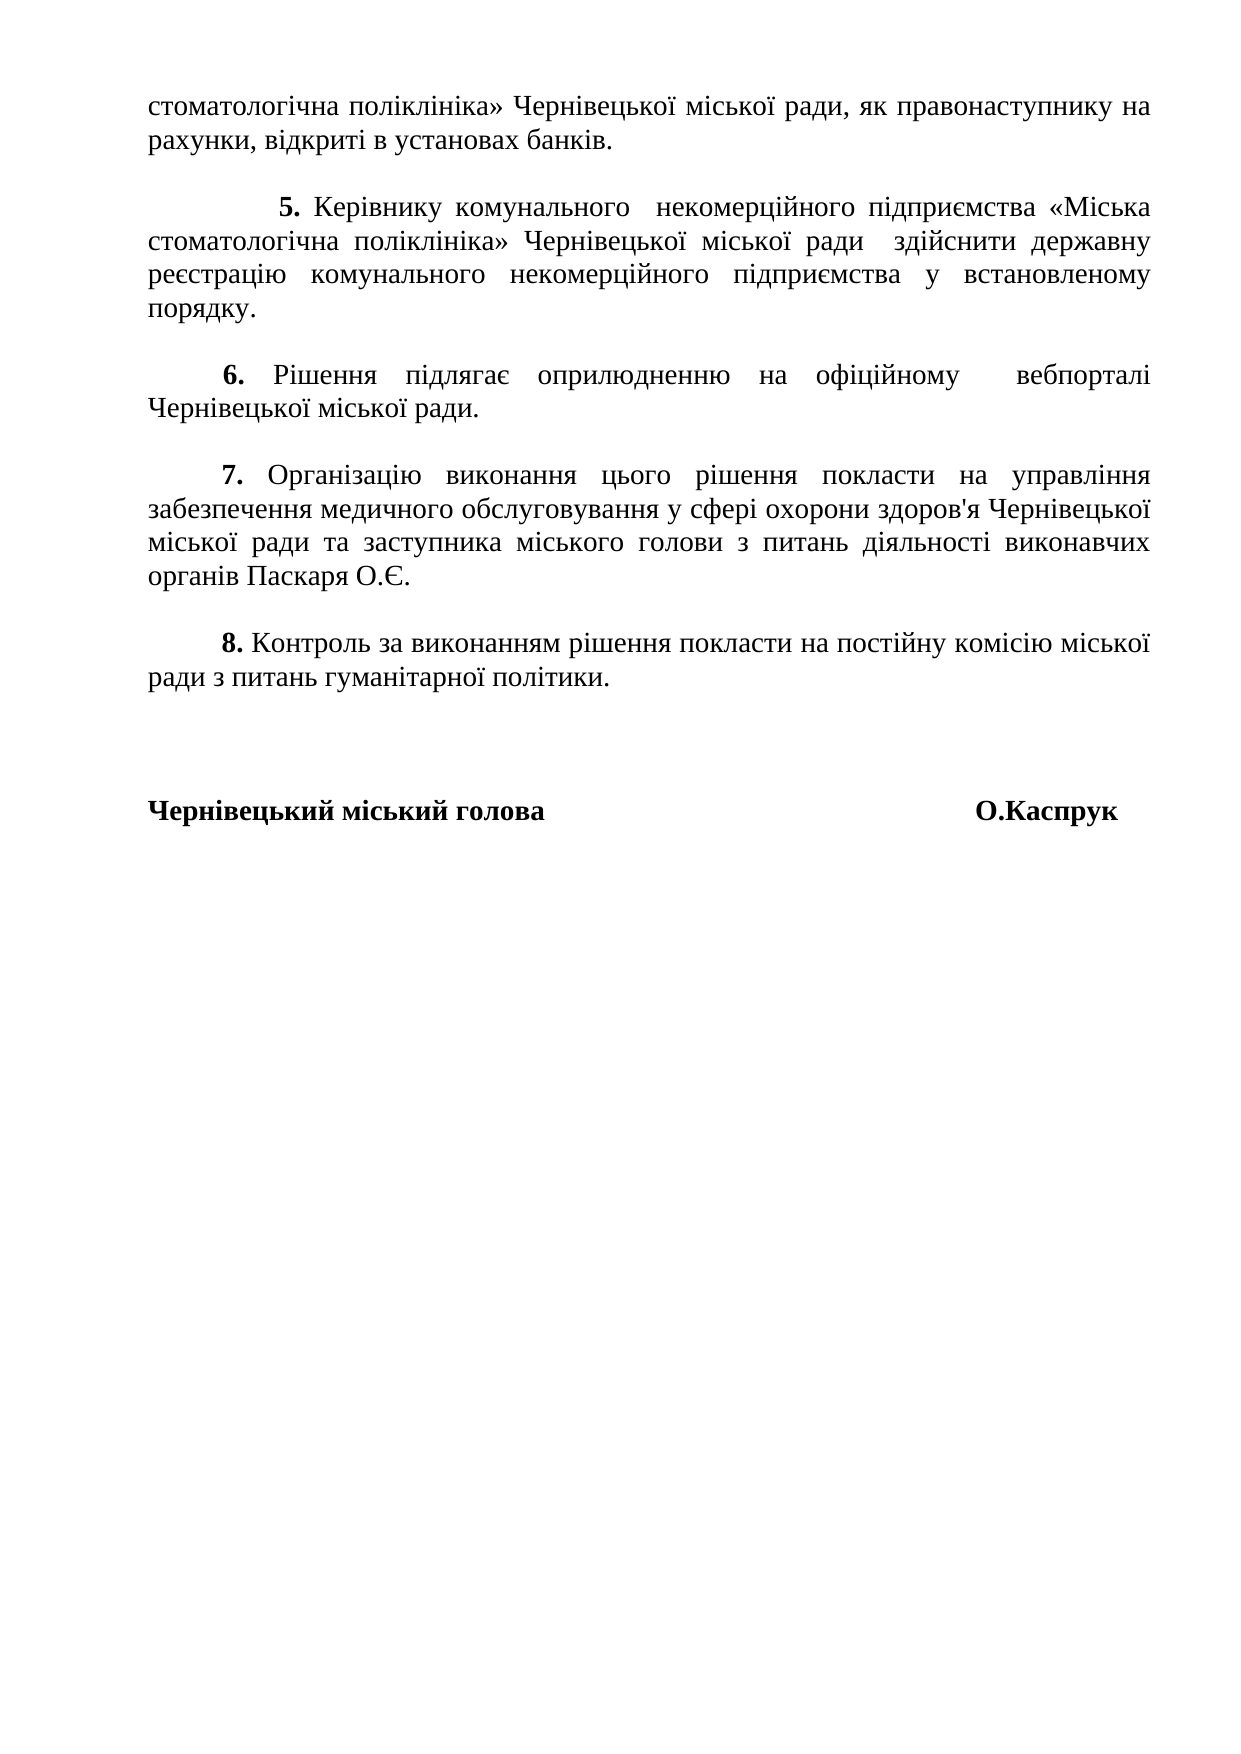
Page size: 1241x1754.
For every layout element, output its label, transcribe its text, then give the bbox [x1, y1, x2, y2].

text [148, 88, 1152, 156]
text 7. Організацію виконання цього рішення покласти на управління забезпечення медичного обслуговування у сфері охорони здоров'я Чернівецької міської ради та заступника міського голови з питань діяльності виконавчих органів Паскаря О.Є. [148, 457, 1152, 592]
text 5. Керівнику комунального некомерційного підприємства «Міська стоматологічна поліклініка» Чернівецької міської ради здійснити державну реєстрацію комунального некомерційного підприємства у встановленому порядку. [148, 189, 1152, 323]
text 6. Рішення підлягає оприлюдненню на офіційному вебпорталі Чернівецької міської ради. [148, 357, 1152, 424]
text 8. Контроль за виконанням рішення покласти на постійну комісію міської ради з питань гуманітарної політики. [148, 625, 1152, 692]
text Чернівецький міський голова О.Каспрук [148, 793, 1152, 826]
